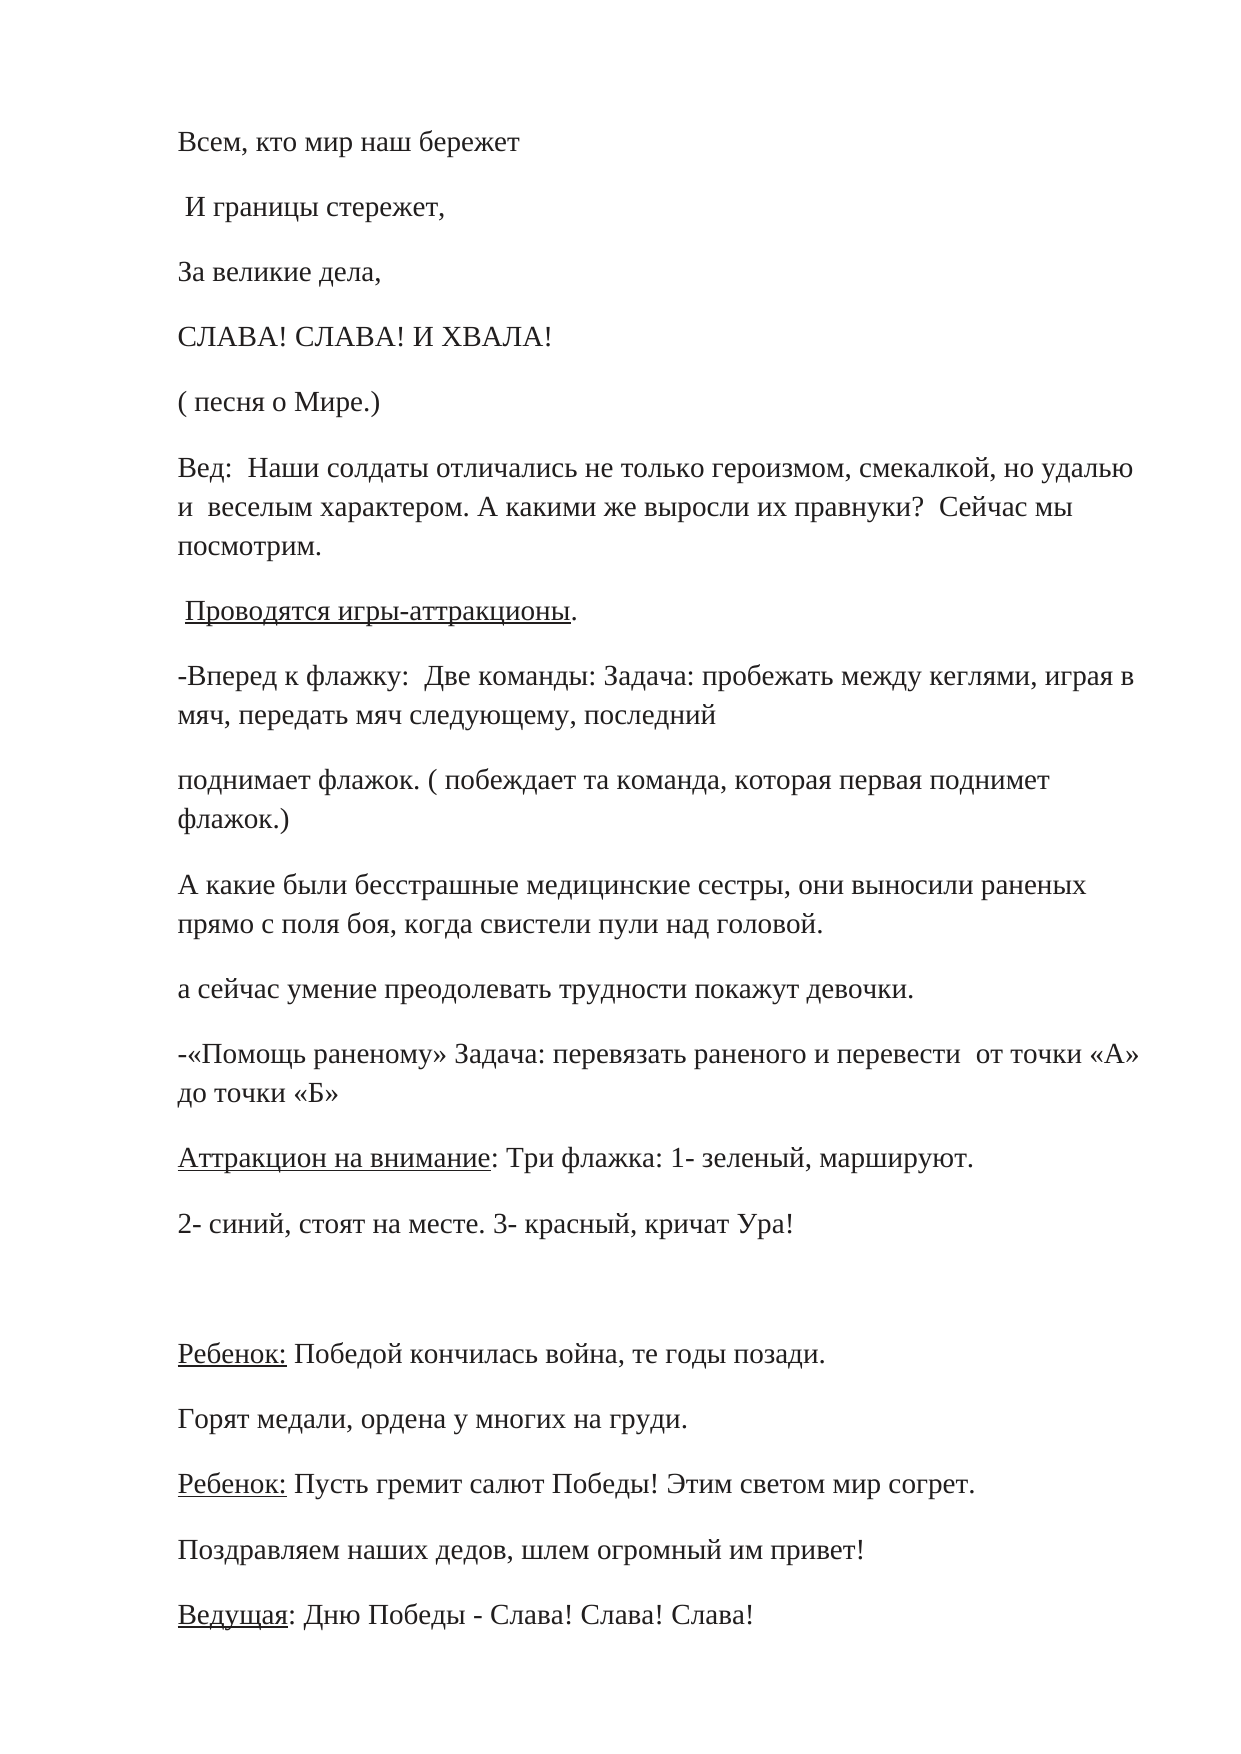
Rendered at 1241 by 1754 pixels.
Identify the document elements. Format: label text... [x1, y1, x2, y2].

text -«Помощь раненому» Задача: перевязать раненого и перевести от точки «А» до точки «Б» [177, 1031, 1152, 1109]
text Горят медали, ордена у многих на груди. [177, 1396, 1152, 1435]
text За великие дела, [177, 248, 1152, 288]
text Проводятся игры-аттракционы. [177, 587, 1152, 627]
text Ребенок: Победой кончилась война, те годы позади. [177, 1331, 1152, 1370]
text Вед: Наши солдаты отличались не только героизмом, смекалкой, но удалью и веселым характером. А какими же выросли их правнуки? Сейчас мы посмотрим. [177, 444, 1152, 561]
text Всем, кто мир наш бережет [177, 118, 1152, 157]
text 2- синий, стоят на месте. 3- красный, кричат Ура! [177, 1200, 1152, 1239]
text Ребенок: Пусть гремит салют Победы! Этим светом мир согрет. [177, 1461, 1152, 1500]
text -Вперед к флажку: Две команды: Задача: пробежать между кеглями, играя в мяч, передать мяч следующему, последний [177, 653, 1152, 731]
text Ведущая: Дню Победы - Слава! Слава! Слава! [177, 1591, 1152, 1631]
text ( песня о Мире.) [177, 379, 1152, 418]
text Аттракцион на внимание: Три флажка: 1- зеленый, маршируют. [177, 1135, 1152, 1174]
text СЛАВА! СЛАВА! И ХВАЛА! [177, 314, 1152, 353]
text поднимает флажок. ( побеждает та команда, которая первая поднимет флажок.) [177, 757, 1152, 835]
text Поздравляем наших дедов, шлем огромный им привет! [177, 1526, 1152, 1565]
text И границы стережет, [177, 183, 1152, 222]
text а сейчас умение преодолевать трудности покажут девочки. [177, 966, 1152, 1004]
text А какие были бесстрашные медицинские сестры, они выносили раненых прямо с поля боя, когда свистели пули над головой. [177, 861, 1152, 939]
